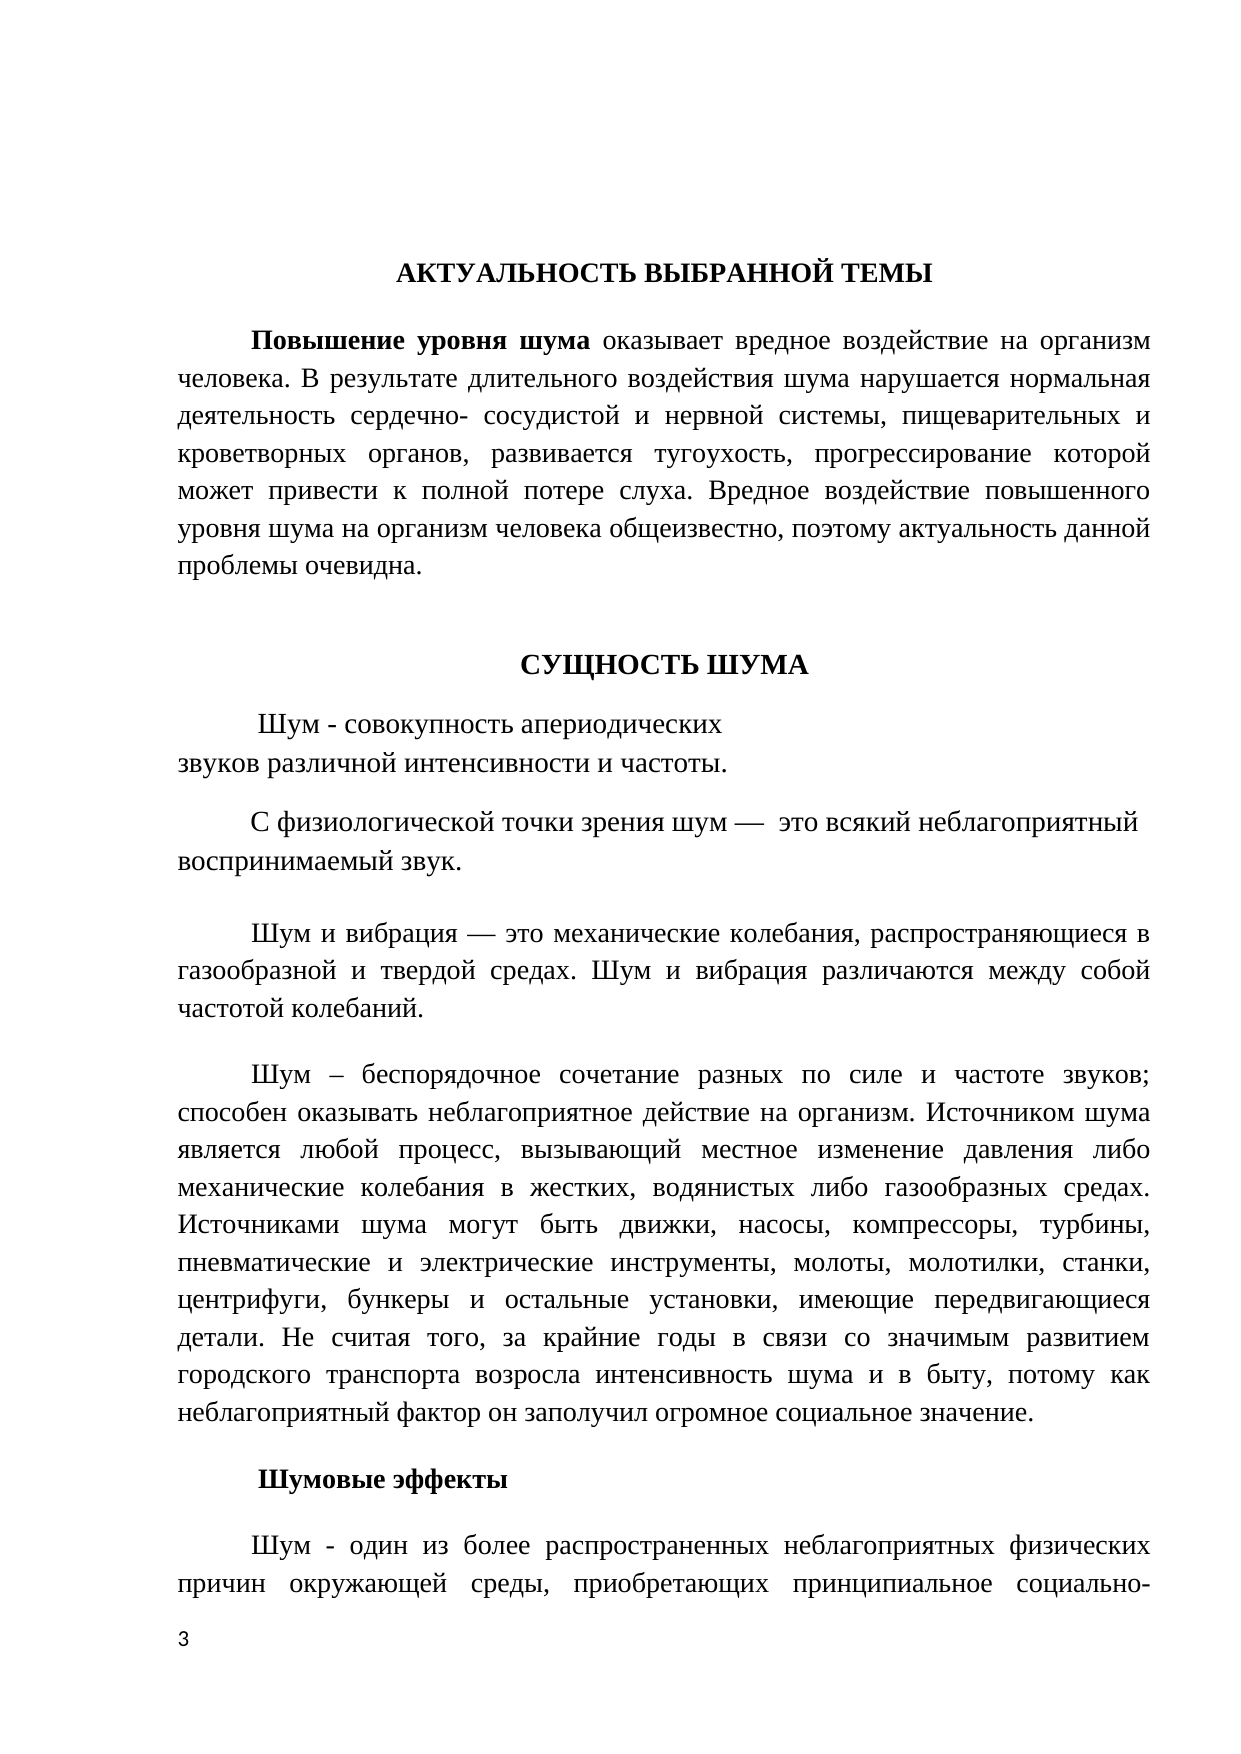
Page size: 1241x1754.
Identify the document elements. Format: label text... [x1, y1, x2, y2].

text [177, 1523, 1152, 1598]
text Шум и вибрация — это механические колебания, распространяющиеся в газообразной и твердой средах. Шум и вибрация различаются между собой частотой колебаний. [177, 911, 1152, 1023]
text Повышение уровня шума оказывает вредное воздействие на организм человека. В результате длительного воздействия шума нарушается нормальная деятельность сердечно- сосудистой и нервной системы, пищеварительных и кроветворных органов, развивается тугоухость, прогрессирование которой может привести к полной потере слуха. Вредное воздействие повышенного уровня шума на организм человека общеизвестно, поэтому актуальность данной проблемы очевидна. [177, 318, 1152, 581]
text Шум – беспорядочное сочетание разных по силе и частоте звуков; способен оказывать неблагоприятное действие на организм. Источником шума является любой процесс, вызывающий местное изменение давления либо механические колебания в жестких, водянистых либо газообразных средах. Источниками шума могут быть движки, насосы, компрессоры, турбины, пневматические и электрические инструменты, молоты, молотилки, станки, центрифуги, бункеры и остальные установки, имеющие передвигающиеся детали. Не считая того, за крайние годы в связи со значимым развитием городского транспорта возросла интенсивность шума и в быту, потому как неблагоприятный фактор он заполучил огромное социальное значение. [177, 1052, 1152, 1427]
text Шум - совокупность апериодических звуков различной интенсивности и частоты. [177, 707, 1152, 779]
text Шумовые эффекты [251, 1457, 1152, 1494]
text С физиологической точки зрения шум — это всякий неблагоприятный воспринимаемый звук. [177, 804, 1152, 877]
text СУЩНОСТЬ ШУМА [177, 647, 1152, 681]
text АКТУАЛЬНОСТЬ ВЫБРАННОЙ ТЕМЫ [177, 251, 1152, 289]
